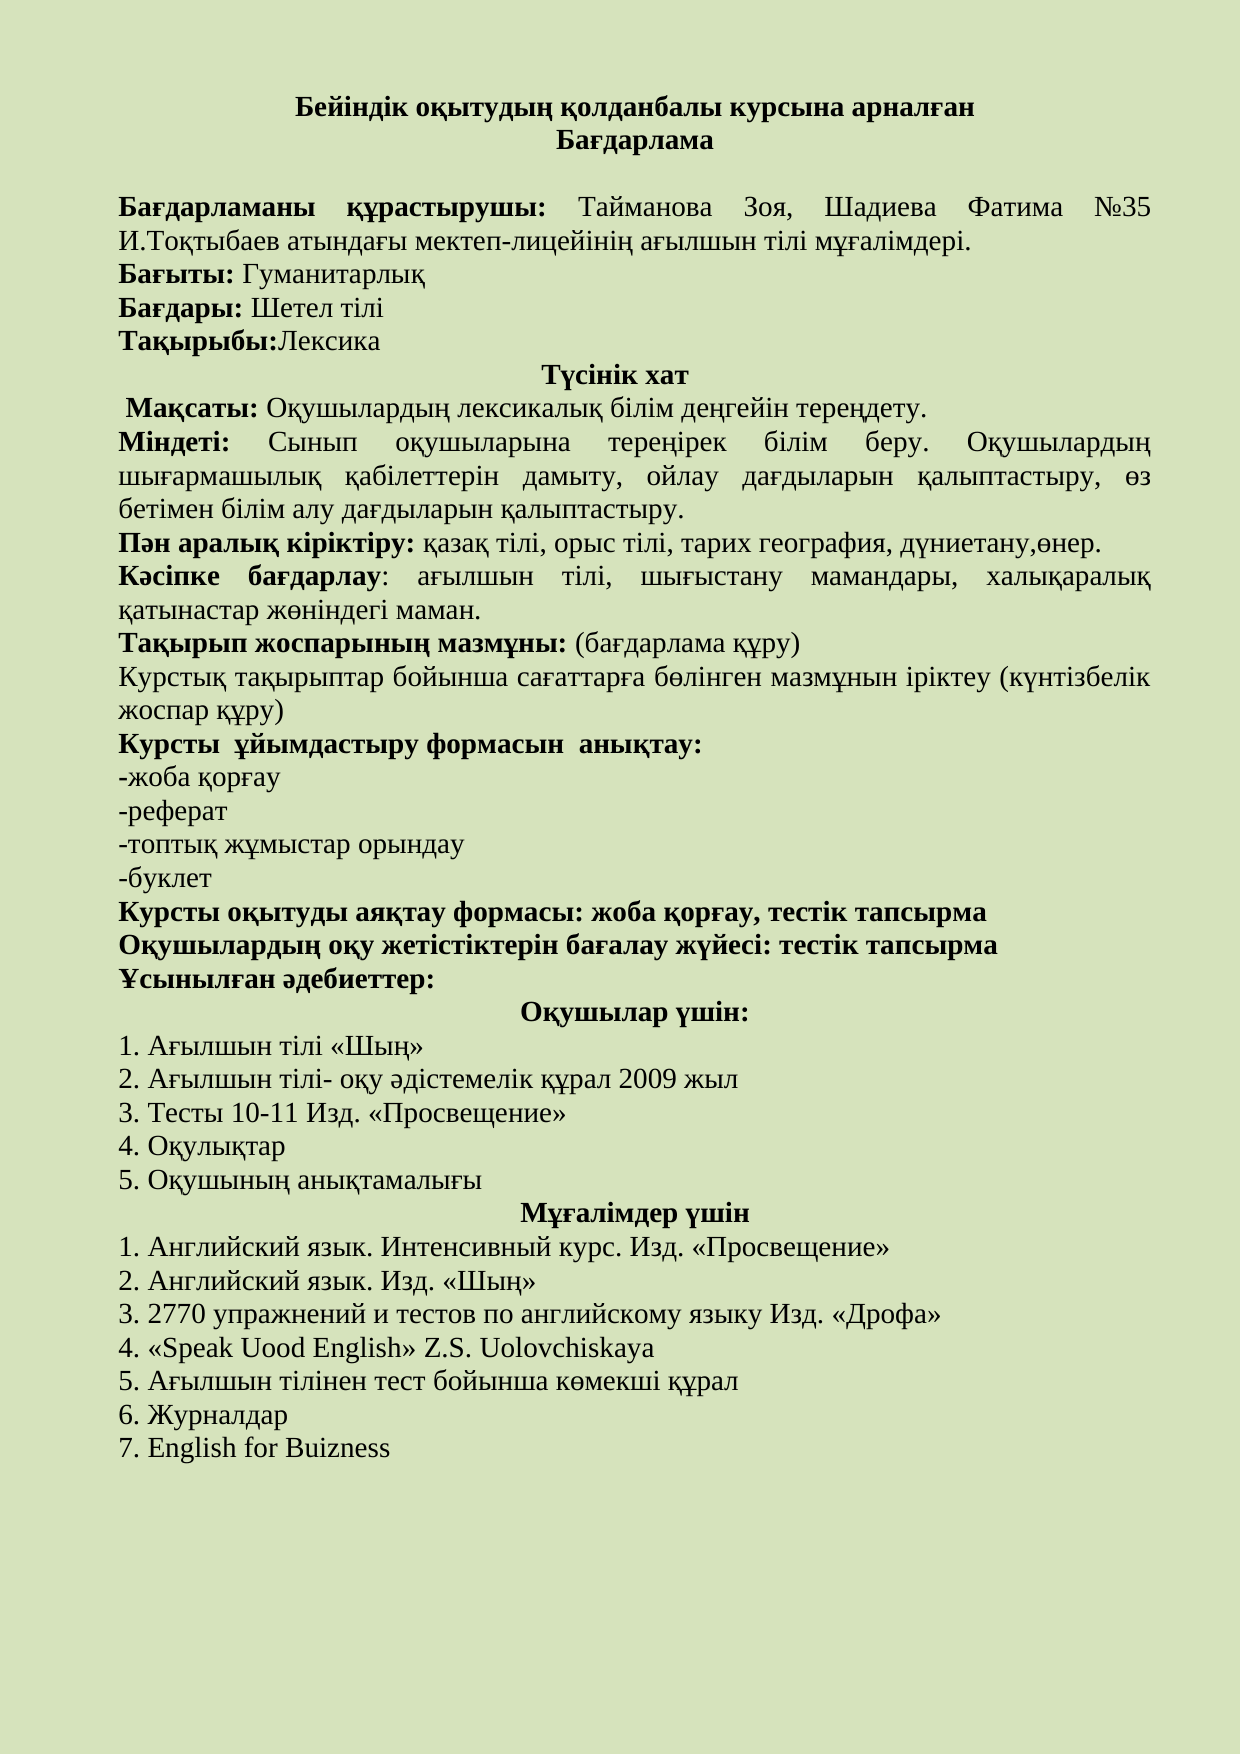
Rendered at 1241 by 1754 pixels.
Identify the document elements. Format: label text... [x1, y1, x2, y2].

text 2. Ағылшын тілі- оқу әдістемелік құрал 2009 жыл [118, 1061, 1152, 1095]
text Кәсіпке бағдарлау: ағылшын тілі, шығыстану мамандары, халықаралық қатынастар жөніндегі маман. [118, 558, 1152, 625]
text -топтық жұмыстар орындау [118, 827, 1152, 860]
text 7. English for Buizness [118, 1430, 1152, 1464]
text Бағдары: Шетел тілі [118, 290, 1152, 323]
text Курсты ұйымдастыру формасын анықтау: [118, 726, 1152, 759]
text 6. Журналдар [118, 1397, 1152, 1430]
text Тақырыбы:Лексика [118, 323, 1152, 357]
text Мұғалімдер үшін [118, 1196, 1152, 1229]
text Курстық тақырыптар бойынша сағаттарға бөлінген мазмұнын іріктеу (күнтізбелік жоспар құру) [118, 659, 1152, 726]
text Пән аралық кіріктіру: қазақ тілі, орыс тілі, тарих география, дүниетану,өнер. [118, 525, 1152, 558]
text -жоба қорғау [118, 759, 1152, 793]
text Оқушылар үшін: [118, 994, 1152, 1028]
text 5. Оқушының анықтамалығы [118, 1162, 1152, 1196]
text Бағдарламаны құрастырушы: Тайманова Зоя, Шадиева Фатима №35 И.Тоқтыбаев атындағы мектеп-лицейінің ағылшын тілі мұғалімдері. [118, 189, 1152, 256]
text Бейіндік оқытудың қолданбалы курсына арналған [118, 89, 1152, 122]
text Курсты оқытуды аяқтау формасы: жоба қорғау, тестік тапсырма [118, 894, 1152, 927]
text Ұсынылған әдебиеттер: [118, 961, 1152, 994]
text Мақсаты: Оқушылардың лексикалық білім деңгейін тереңдету. [118, 391, 1152, 424]
text 5. Ағылшын тілінен тест бойынша көмекші құрал [118, 1363, 1152, 1397]
text Тақырып жоспарының мазмұны: (бағдарлама құру) [118, 625, 1152, 659]
text Міндеті: Сынып оқушыларына тереңірек білім беру. Оқушылардың шығармашылық қабілеттерін дамыту, ойлау дағдыларын қалыптастыру, өз бетімен білім алу дағдыларын қалыптастыру. [118, 424, 1152, 525]
text Бағдарлама [118, 122, 1152, 156]
text 1. Английский язык. Интенсивный курс. Изд. «Просвещение» [118, 1229, 1152, 1263]
text 1. Ағылшын тілі «Шың» [118, 1028, 1152, 1061]
text 4. Оқулықтар [118, 1128, 1152, 1162]
text Түсінік хат [118, 357, 1152, 391]
text -буклет [118, 860, 1152, 894]
text 3. Тесты 10-11 Изд. «Просвещение» [118, 1095, 1152, 1128]
text Бағыты: Гуманитарлық [118, 256, 1152, 290]
text -реферат [118, 793, 1152, 827]
text Оқушылардың оқу жетістіктерін бағалау жүйесі: тестік тапсырма [118, 927, 1152, 961]
text 4. «Speak Uood English» Z.S. Uolovchiskaya [118, 1330, 1152, 1363]
text 3. 2770 упражнений и тестов по английскому языку Изд. «Дрофа» [118, 1296, 1152, 1330]
text 2. Английский язык. Изд. «Шың» [118, 1263, 1152, 1296]
